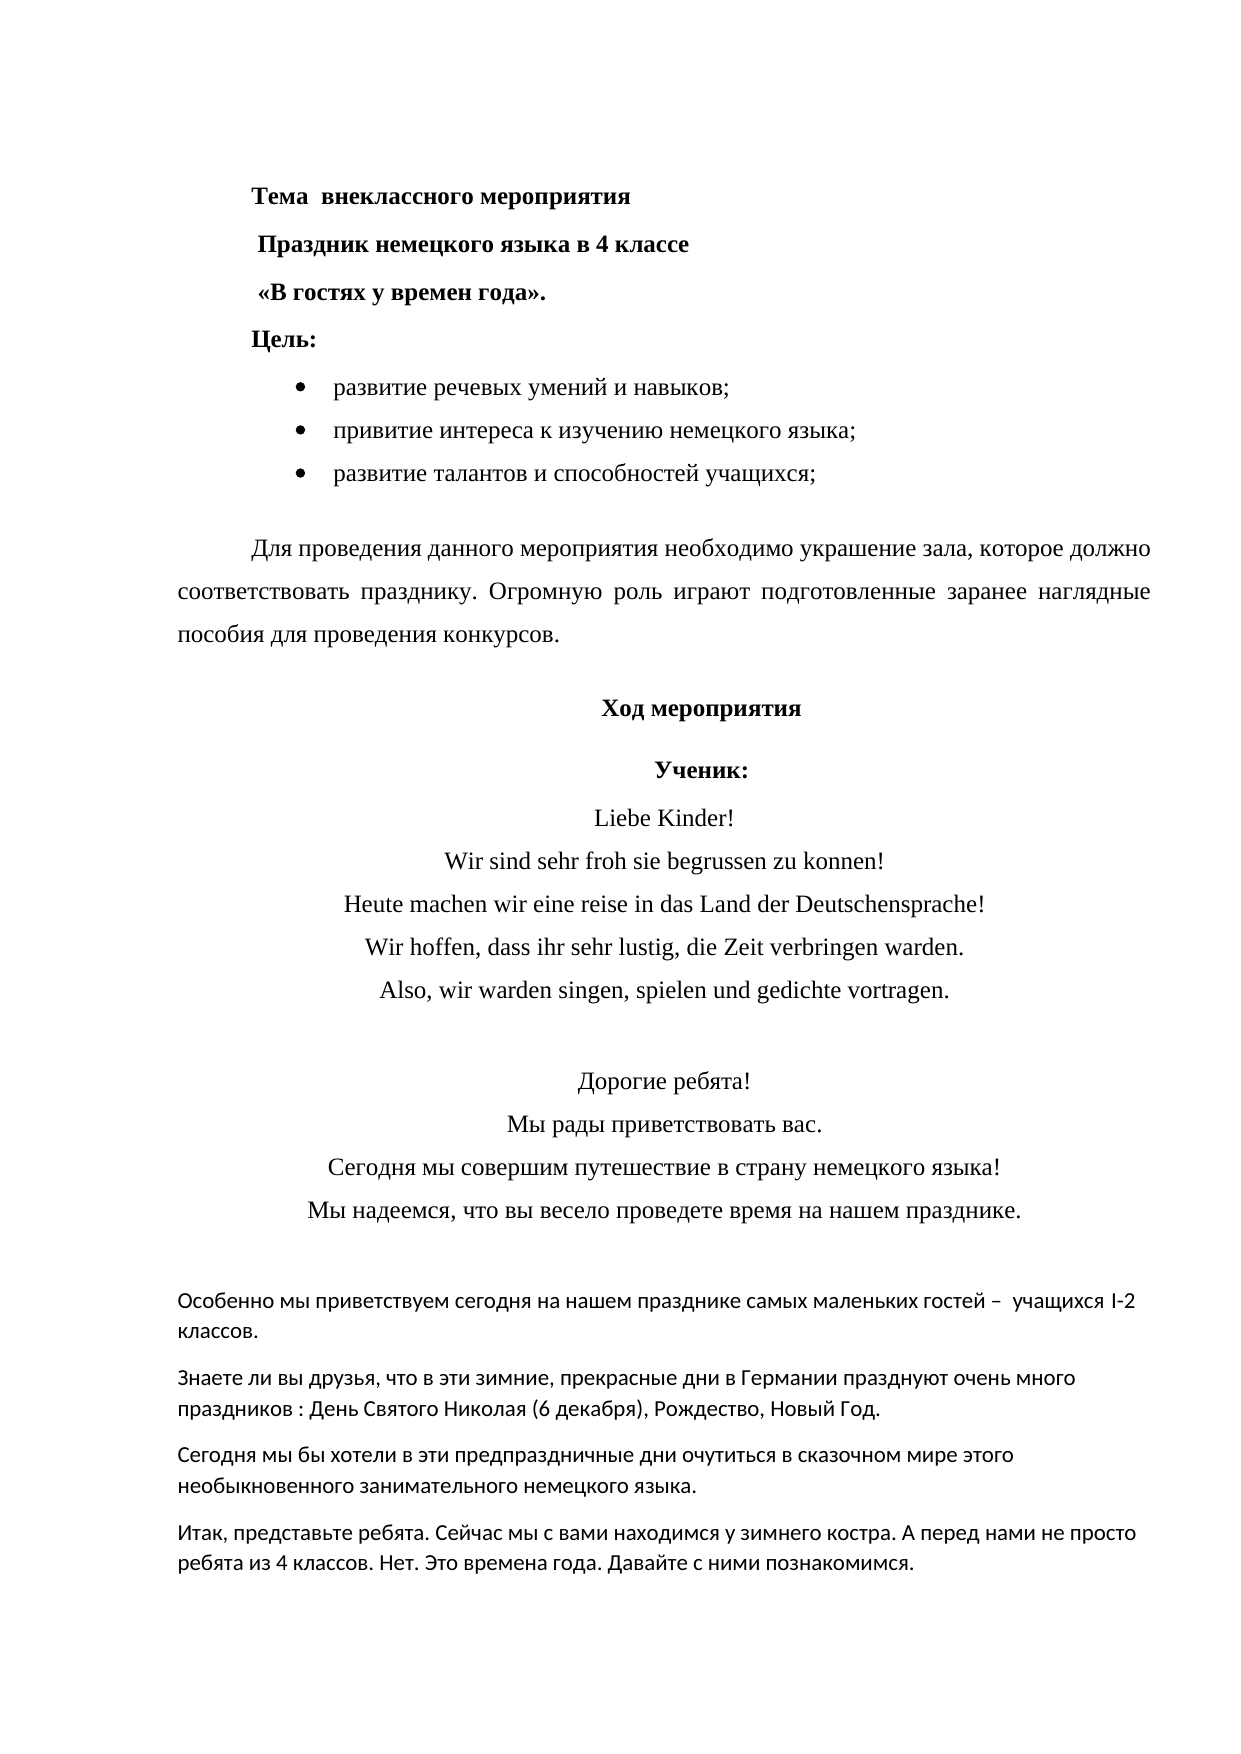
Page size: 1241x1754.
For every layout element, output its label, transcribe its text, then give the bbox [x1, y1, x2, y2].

text Мы рады приветствовать вас. [177, 1109, 1152, 1138]
list развитие речевых умений и навыков; [296, 372, 1152, 401]
text Особенно мы приветствуем сегодня на нашем празднике самых маленьких гостей – учащихся I-2 классов. [177, 1286, 1152, 1344]
text Wir hoffen, dass ihr sehr lustig, die Zeit verbringen warden. [177, 932, 1152, 961]
list привитие интереса к изучению немецкого языка; [296, 415, 1152, 444]
text Сегодня мы бы хотели в эти предпраздничные дни очутиться в сказочном мире этого необыкновенного занимательного немецкого языка. [177, 1441, 1152, 1499]
list Ход мероприятия [177, 693, 1152, 722]
text Цель: [177, 324, 1152, 353]
text Also, wir warden singen, spielen und gedichte vortragen. [177, 975, 1152, 1004]
text Сегодня мы совершим путешествие в страну немецкого языка! [177, 1152, 1152, 1181]
text Heute machen wir eine reise in das Land der Deutschensprache! [177, 889, 1152, 918]
text Итак, представьте ребята. Сейчас мы с вами находимся у зимнего костра. А перед нами не просто ребята из 4 классов. Нет. Это времена года. Давайте с ними познакомимся. [177, 1518, 1152, 1576]
text «В гостях у времен года». [177, 277, 1152, 306]
text Wir sind sehr froh sie begrussen zu konnen! [177, 846, 1152, 875]
text Мы надеемся, что вы весело проведете время на нашем празднике. [177, 1196, 1152, 1224]
list развитие талантов и способностей учащихся; [296, 458, 1152, 487]
list Ученик: [177, 755, 1152, 784]
text Liebe Kinder! [177, 803, 1152, 832]
list Для проведения данного мероприятия необходимо украшение зала, которое должно соответствовать празднику. Огромную роль играют подготовленные заранее наглядные пособия для проведения конкурсов. [177, 533, 1152, 648]
text Дорогие ребята! [177, 1066, 1152, 1095]
text Праздник немецкого языка в 4 классе [177, 229, 1152, 258]
text Тема внеклассного мероприятия [177, 181, 1152, 210]
text Знаете ли вы друзья, что в эти зимние, прекрасные дни в Германии празднуют очень много праздников : День Святого Николая (6 декабря), Рождество, Новый Год. [177, 1363, 1152, 1422]
